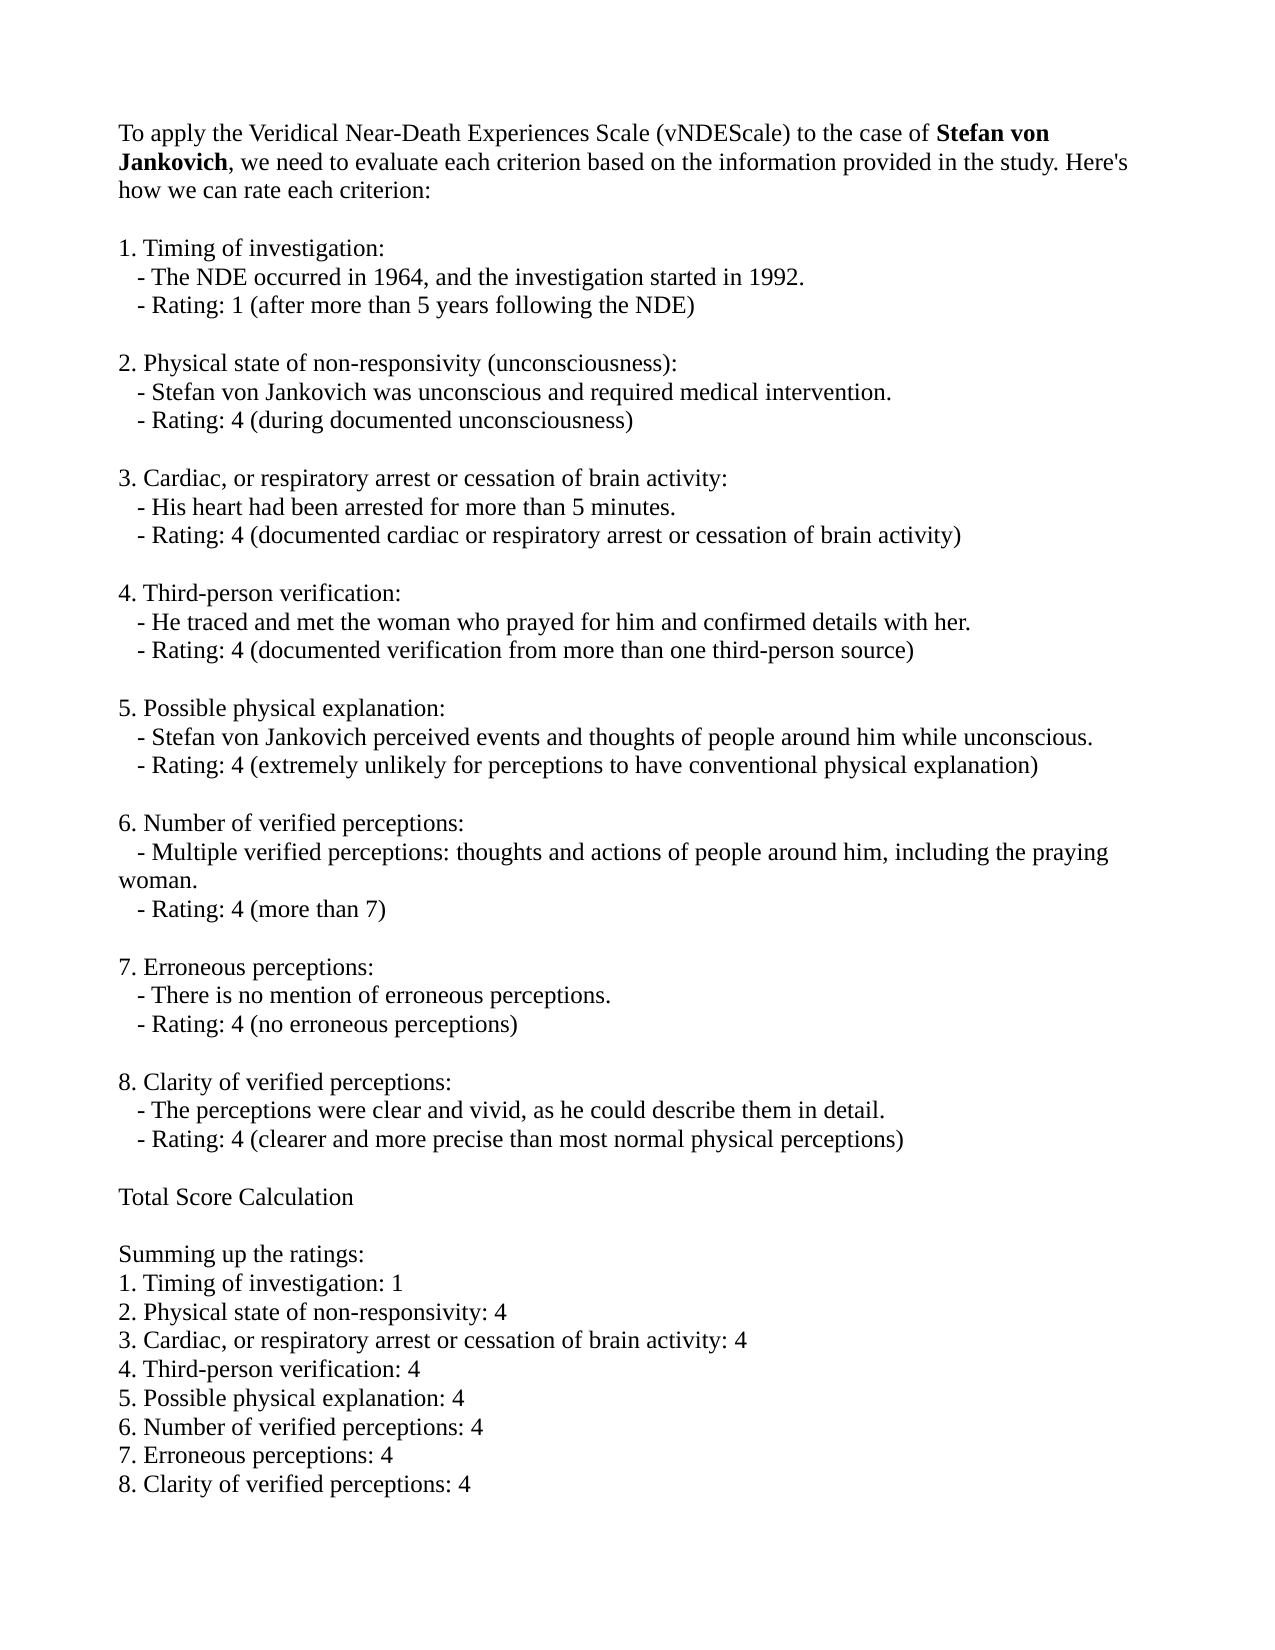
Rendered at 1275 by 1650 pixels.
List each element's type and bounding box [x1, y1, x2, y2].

text [118, 118, 1157, 1527]
